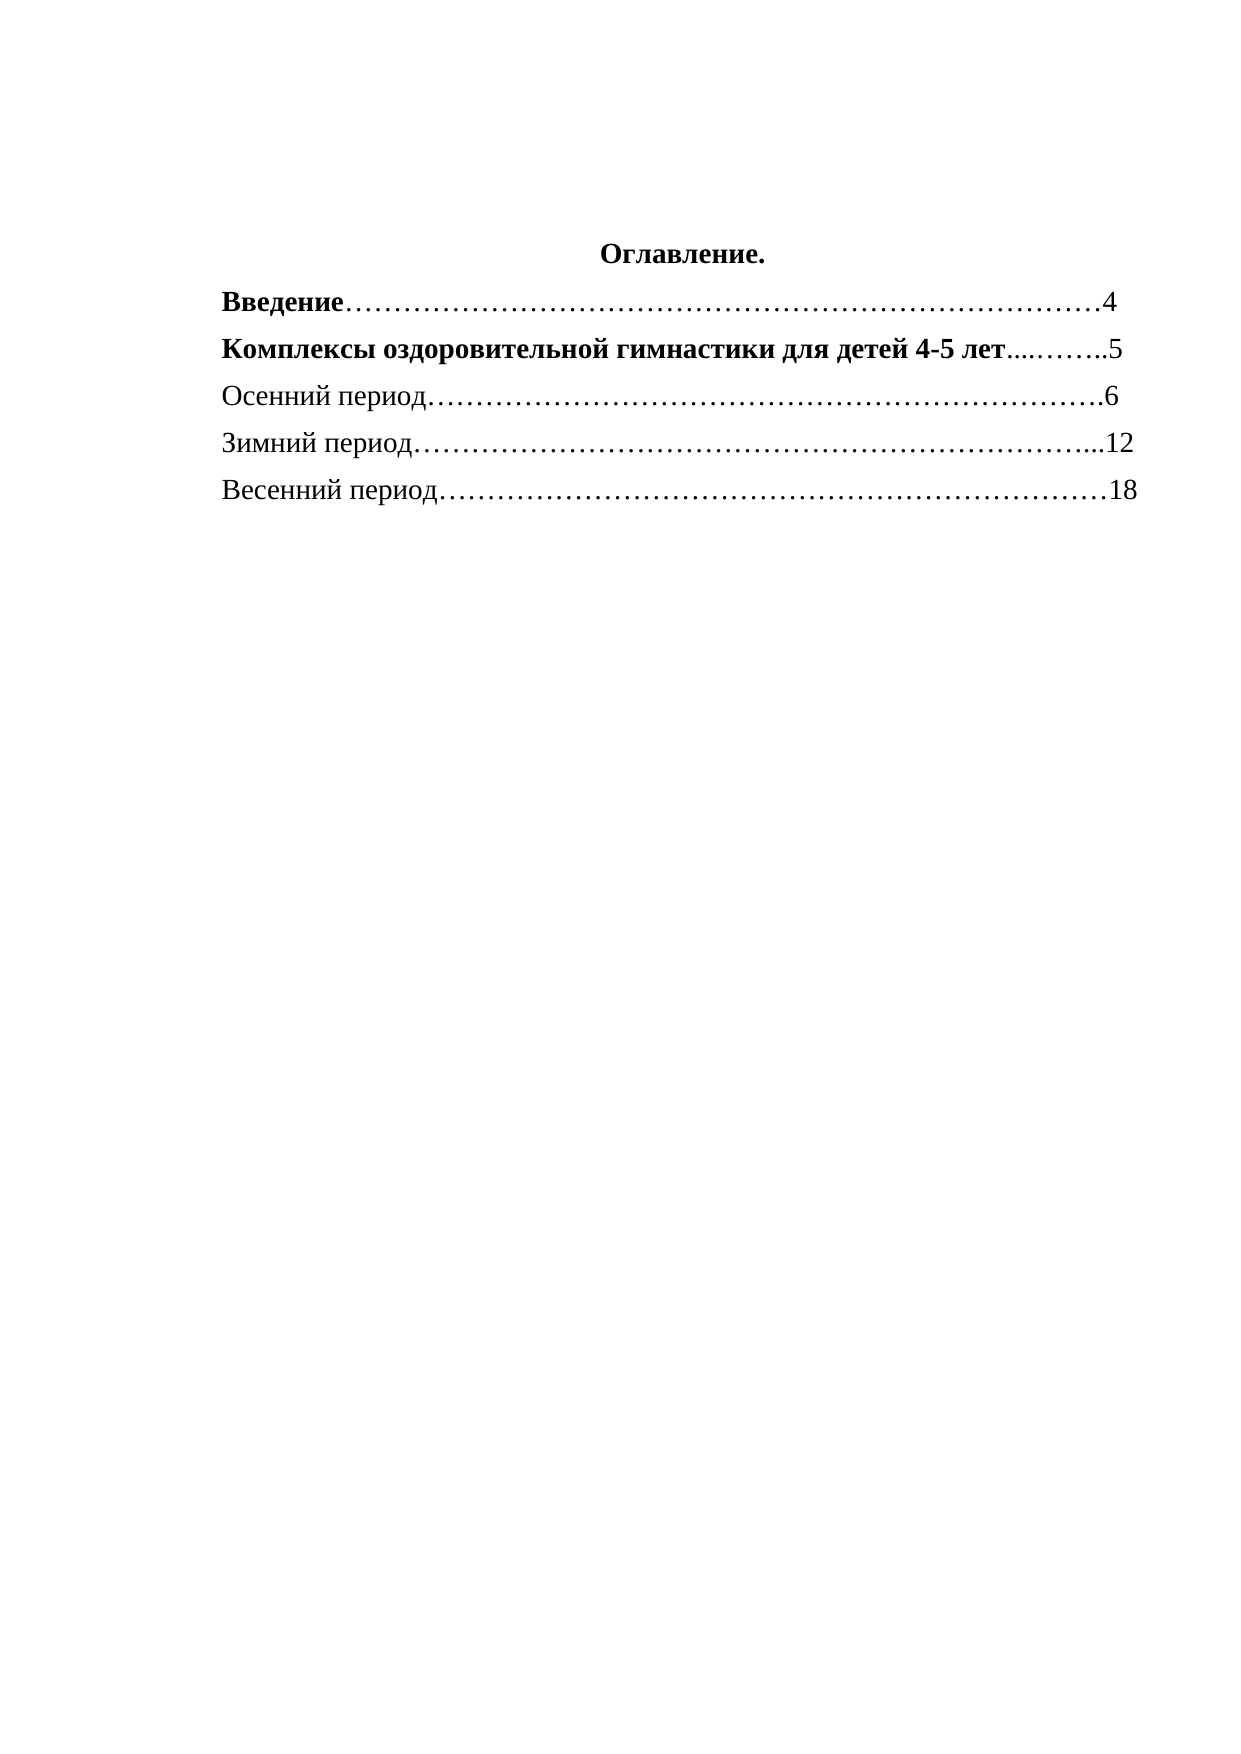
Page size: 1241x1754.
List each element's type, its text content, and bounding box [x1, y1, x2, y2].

text Весенний период……………………………………………………………18 [180, 472, 1143, 506]
text Осенний период…………………………………………………………….6 [180, 378, 1143, 411]
text Оглавление. [180, 237, 1143, 270]
text Комплексы оздоровительной гимнастики для детей 4-5 лет....……..5 [180, 331, 1143, 364]
text Введение……………………………………………………………………4 [180, 284, 1143, 317]
text Зимний период……………………………………………………………...12 [180, 425, 1143, 458]
